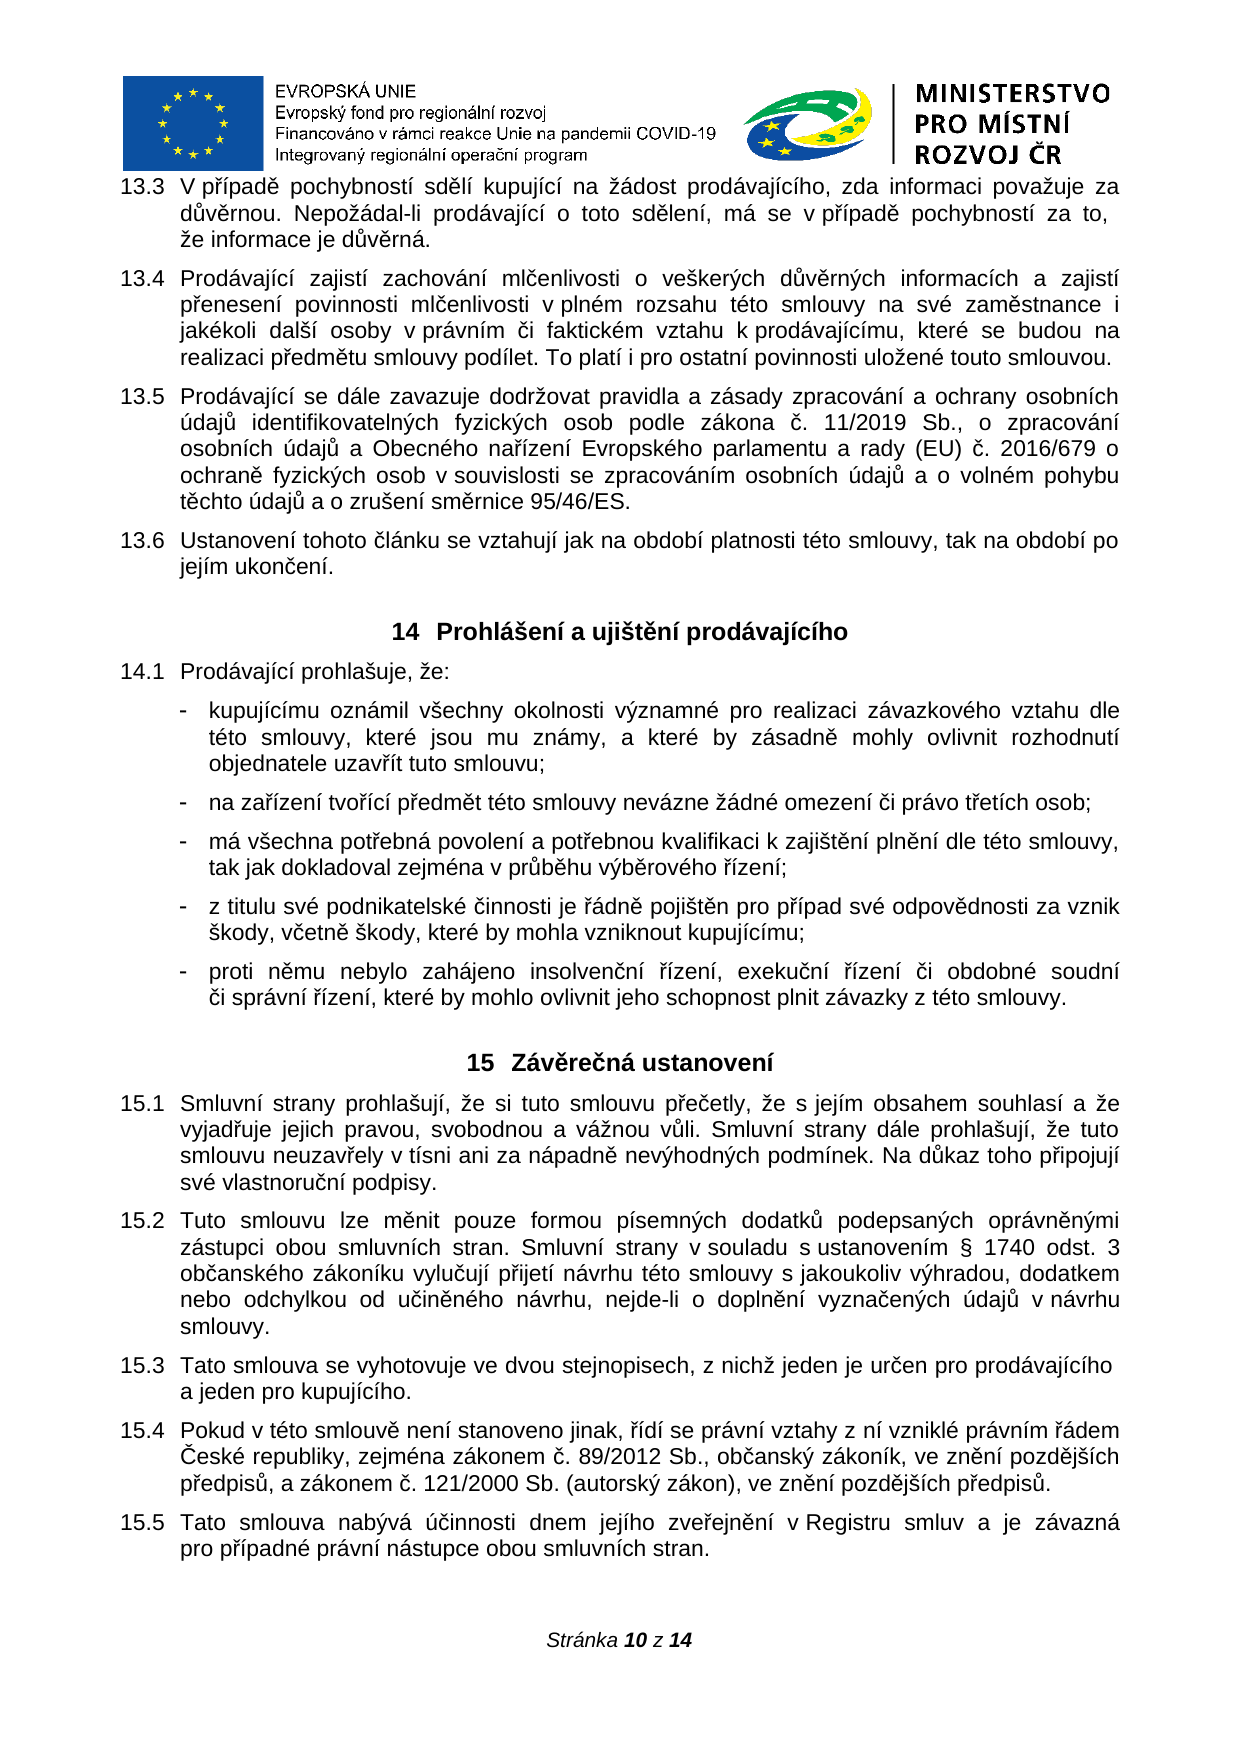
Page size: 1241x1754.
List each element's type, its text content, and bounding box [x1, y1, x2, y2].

subtitle Prodávající prohlašuje, že: [120, 658, 1120, 685]
subtitle V případě pochybností sdělí kupující na žádost prodávajícího, zda informaci považuje za důvěrnou. Nepožádal-li prodávající o toto sdělení, má se v případě pochybností za to, že informace je důvěrná. [120, 173, 1120, 252]
list na zařízení tvořící předmět této smlouvy nevázne žádné omezení či právo třetích osob; [179, 789, 1120, 815]
picture [120, 73, 1110, 174]
subtitle Tuto smlouvu lze měnit pouze formou písemných dodatků podepsaných oprávněnými zástupci obou smluvních stran. Smluvní strany v souladu s ustanovením § 1740 odst. 3 občanského zákoníku vylučují přijetí návrhu této smlouvy s jakoukoliv výhradou, dodatkem nebo odchylkou od učiněného návrhu, nejde-li o doplnění vyznačených údajů v návrhu smlouvy. [120, 1207, 1120, 1339]
subtitle Ustanovení tohoto článku se vztahují jak na období platnosti této smlouvy, tak na období po jejím ukončení. [120, 527, 1120, 579]
list kupujícímu oznámil všechny okolnosti významné pro realizaci závazkového vztahu dle této smlouvy, které jsou mu známy, a které by zásadně mohly ovlivnit rozhodnutí objednatele uzavřít tuto smlouvu; [179, 697, 1120, 776]
subtitle Prodávající se dále zavazuje dodržovat pravidla a zásady zpracování a ochrany osobních údajů identifikovatelných fyzických osob podle zákona č. 11/2019 Sb., o zpracování osobních údajů a Obecného nařízení Evropského parlamentu a rady (EU) č. 2016/679 o ochraně fyzických osob v souvislosti se zpracováním osobních údajů a o volném pohybu těchto údajů a o zrušení směrnice 95/46/ES. [120, 383, 1120, 514]
subtitle Pokud v této smlouvě není stanoveno jinak, řídí se právní vztahy z ní vzniklé právním řádem České republiky, zejména zákonem č. 89/2012 Sb., občanský zákoník, ve znění pozdějších předpisů, a zákonem č. 121/2000 Sb. (autorský zákon), ve znění pozdějších předpisů. [120, 1417, 1120, 1496]
subtitle Tato smlouva se vyhotovuje ve dvou stejnopisech, z nichž jeden je určen pro prodávajícího a jeden pro kupujícího. [120, 1352, 1120, 1404]
subtitle Prohlášení a ujištění prodávajícího [120, 617, 1120, 646]
subtitle Prodávající zajistí zachování mlčenlivosti o veškerých důvěrných informacích a zajistí přenesení povinnosti mlčenlivosti v plném rozsahu této smlouvy na své zaměstnance i jakékoli další osoby v právním či faktickém vztahu k prodávajícímu, které se budou na realizaci předmětu smlouvy podílet. To platí i pro ostatní povinnosti uložené touto smlouvou. [120, 265, 1120, 370]
subtitle Tato smlouva nabývá účinnosti dnem jejího zveřejnění v Registru smluv a je závazná pro případné právní nástupce obou smluvních stran. [120, 1508, 1120, 1561]
list proti němu nebylo zahájeno insolvenční řízení, exekuční řízení či obdobné soudní či správní řízení, které by mohlo ovlivnit jeho schopnost plnit závazky z této smlouvy. [179, 958, 1120, 1011]
list má všechna potřebná povolení a potřebnou kvalifikaci k zajištění plnění dle této smlouvy, tak jak dokladoval zejména v průběhu výběrového řízení; [179, 828, 1120, 880]
subtitle Smluvní strany prohlašují, že si tuto smlouvu přečetly, že s jejím obsahem souhlasí a že vyjadřuje jejich pravou, svobodnou a vážnou vůli. Smluvní strany dále prohlašují, že tuto smlouvu neuzavřely v tísni ani za nápadně nevýhodných podmínek. Na důkaz toho připojují své vlastnoruční podpisy. [120, 1089, 1120, 1195]
subtitle Závěrečná ustanovení [120, 1048, 1120, 1077]
list z titulu své podnikatelské činnosti je řádně pojištěn pro případ své odpovědnosti za vznik škody, včetně škody, které by mohla vzniknout kupujícímu; [179, 893, 1120, 946]
